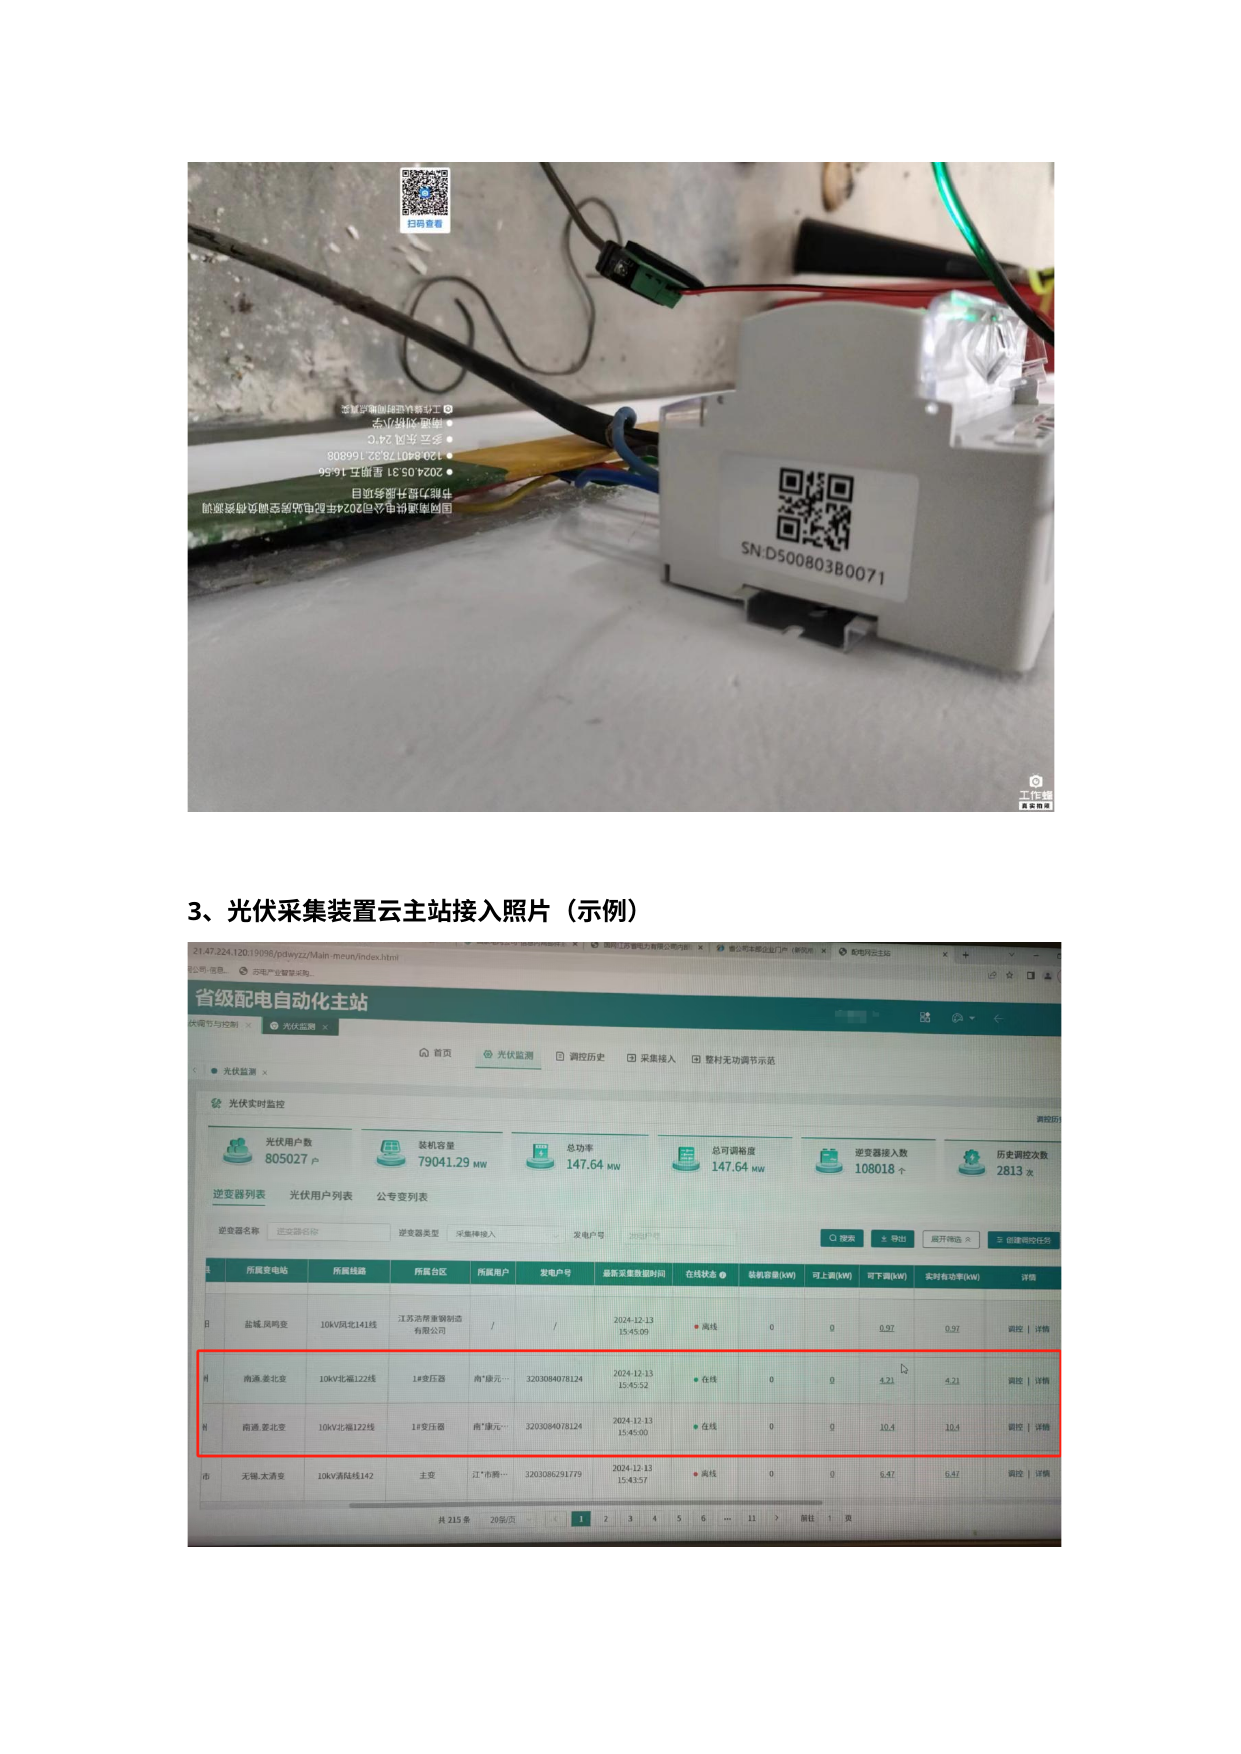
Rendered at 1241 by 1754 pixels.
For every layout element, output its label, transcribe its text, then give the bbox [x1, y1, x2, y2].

picture [187, 162, 1055, 812]
picture [187, 942, 1062, 1547]
list 光伏采集装置云主站接入照片（示例） [187, 877, 1053, 942]
